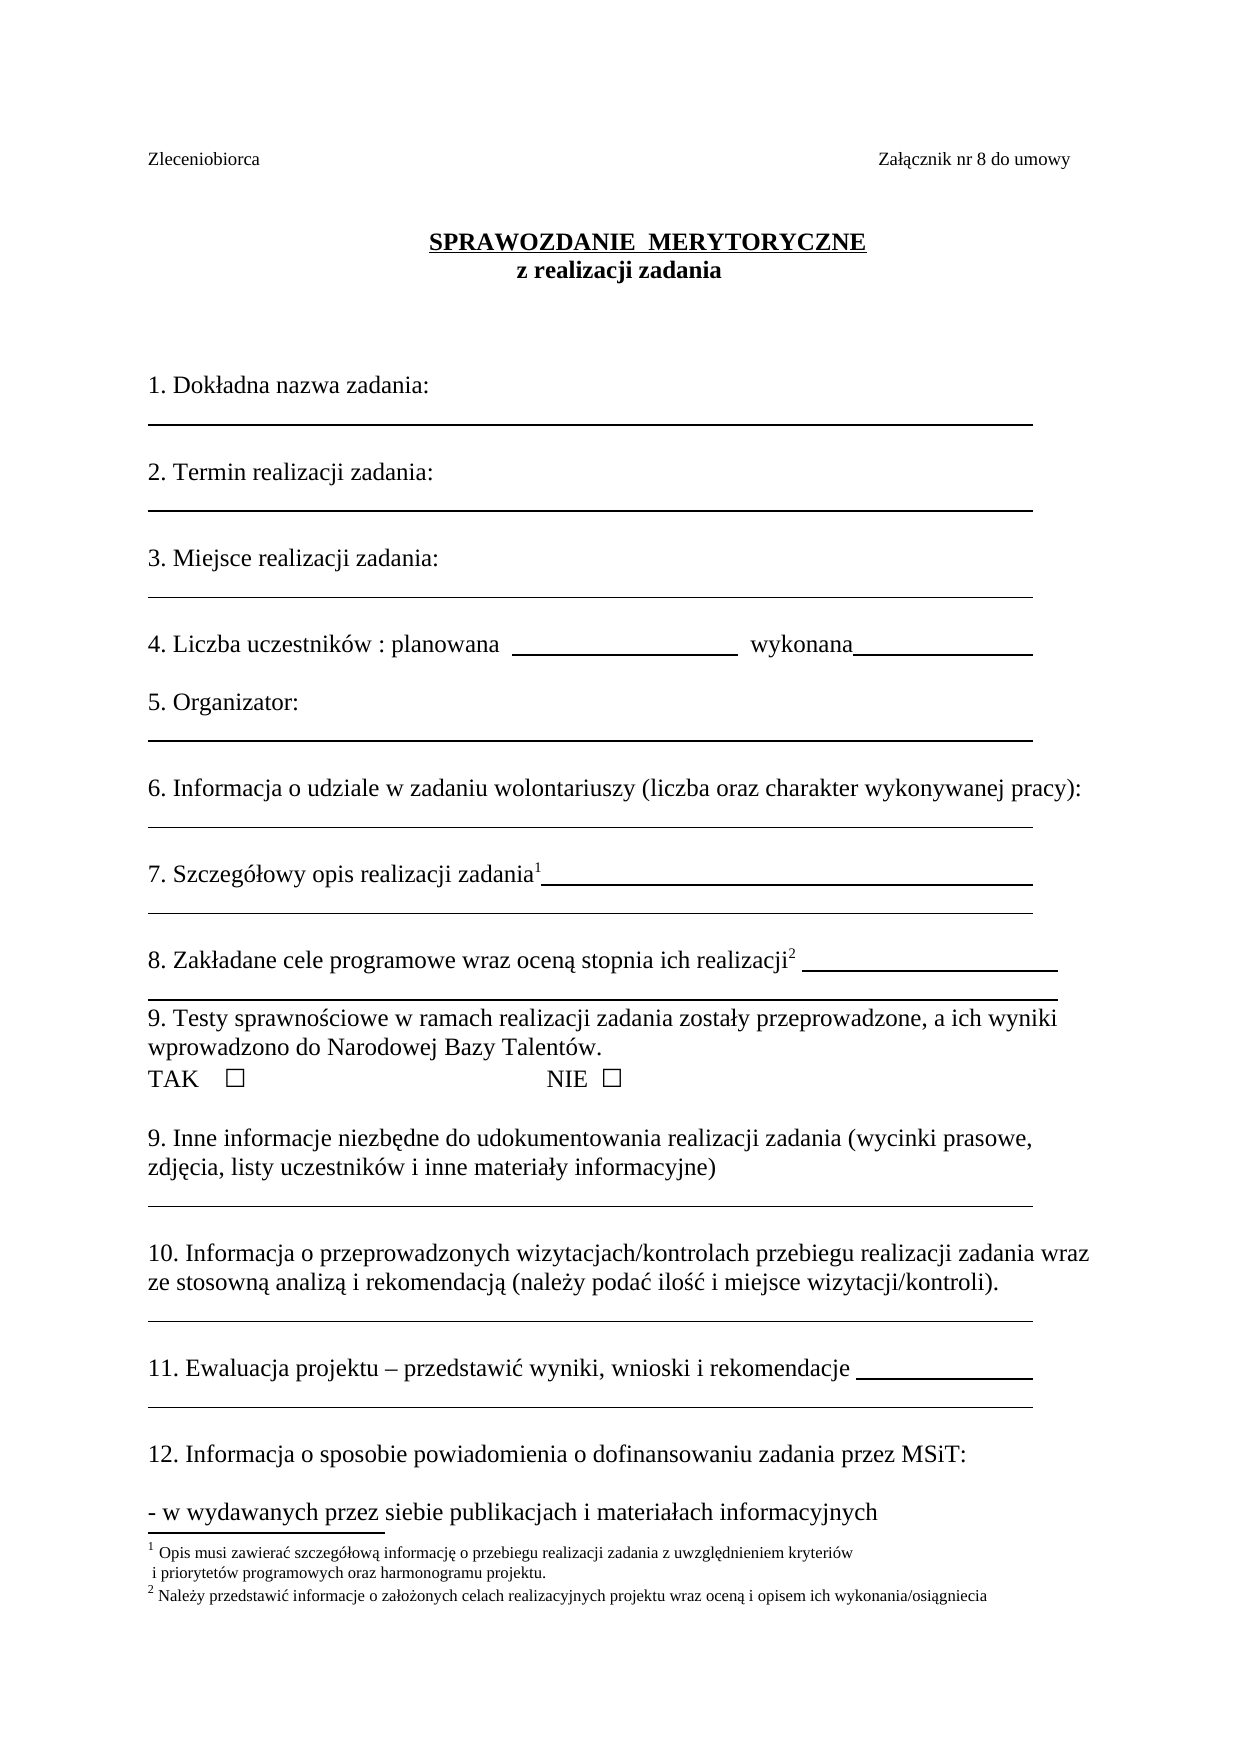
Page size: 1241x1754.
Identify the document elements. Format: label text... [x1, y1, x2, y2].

text 3. Miejsce realizacji zadania: [148, 543, 1093, 572]
text 9. Testy sprawnościowe w ramach realizacji zadania zostały przeprowadzone, a ich wyniki wprowadzono do Narodowej Bazy Talentów. [148, 1003, 1093, 1060]
text TAK NIE [148, 1060, 1093, 1094]
text 2. Termin realizacji zadania: [148, 457, 1093, 485]
text 4. Liczba uczestników : planowana wykonana [148, 629, 1093, 658]
text 7. Szczegółowy opis realizacji zadania [148, 859, 1093, 917]
text - w wydawanych przez siebie publikacjach i materiałach informacyjnych [148, 1497, 1093, 1526]
text 11. Ewaluacja projektu – przedstawić wyniki, wnioski i rekomendacje [148, 1353, 1093, 1411]
text 5. Organizator: [148, 687, 1093, 715]
text z realizacji zadania [443, 255, 1093, 284]
text 10. Informacja o przeprowadzonych wizytacjach/kontrolach przebiegu realizacji zadania wraz ze stosowną analizą i rekomendacją (należy podać ilość i miejsce wizytacji/kontroli). [148, 1238, 1093, 1296]
text 9. Inne informacje niezbędne do udokumentowania realizacji zadania (wycinki prasowe, zdjęcia, listy uczestników i inne materiały informacyjne) [148, 1123, 1093, 1181]
text Zleceniobiorca Załącznik nr 8 do umowy [148, 148, 1093, 169]
text SPRAWOZDANIE MERYTORYCZNE [148, 227, 1093, 255]
text 1. Dokładna nazwa zadania: [148, 370, 1093, 399]
text 8. Zakładane cele programowe wraz oceną stopnia ich realizacji [148, 945, 1093, 1003]
text 12. Informacja o sposobie powiadomienia o dofinansowaniu zadania przez MSiT: [148, 1439, 1093, 1468]
text 6. Informacja o udziale w zadaniu wolontariuszy (liczba oraz charakter wykonywanej pracy): [148, 773, 1093, 802]
